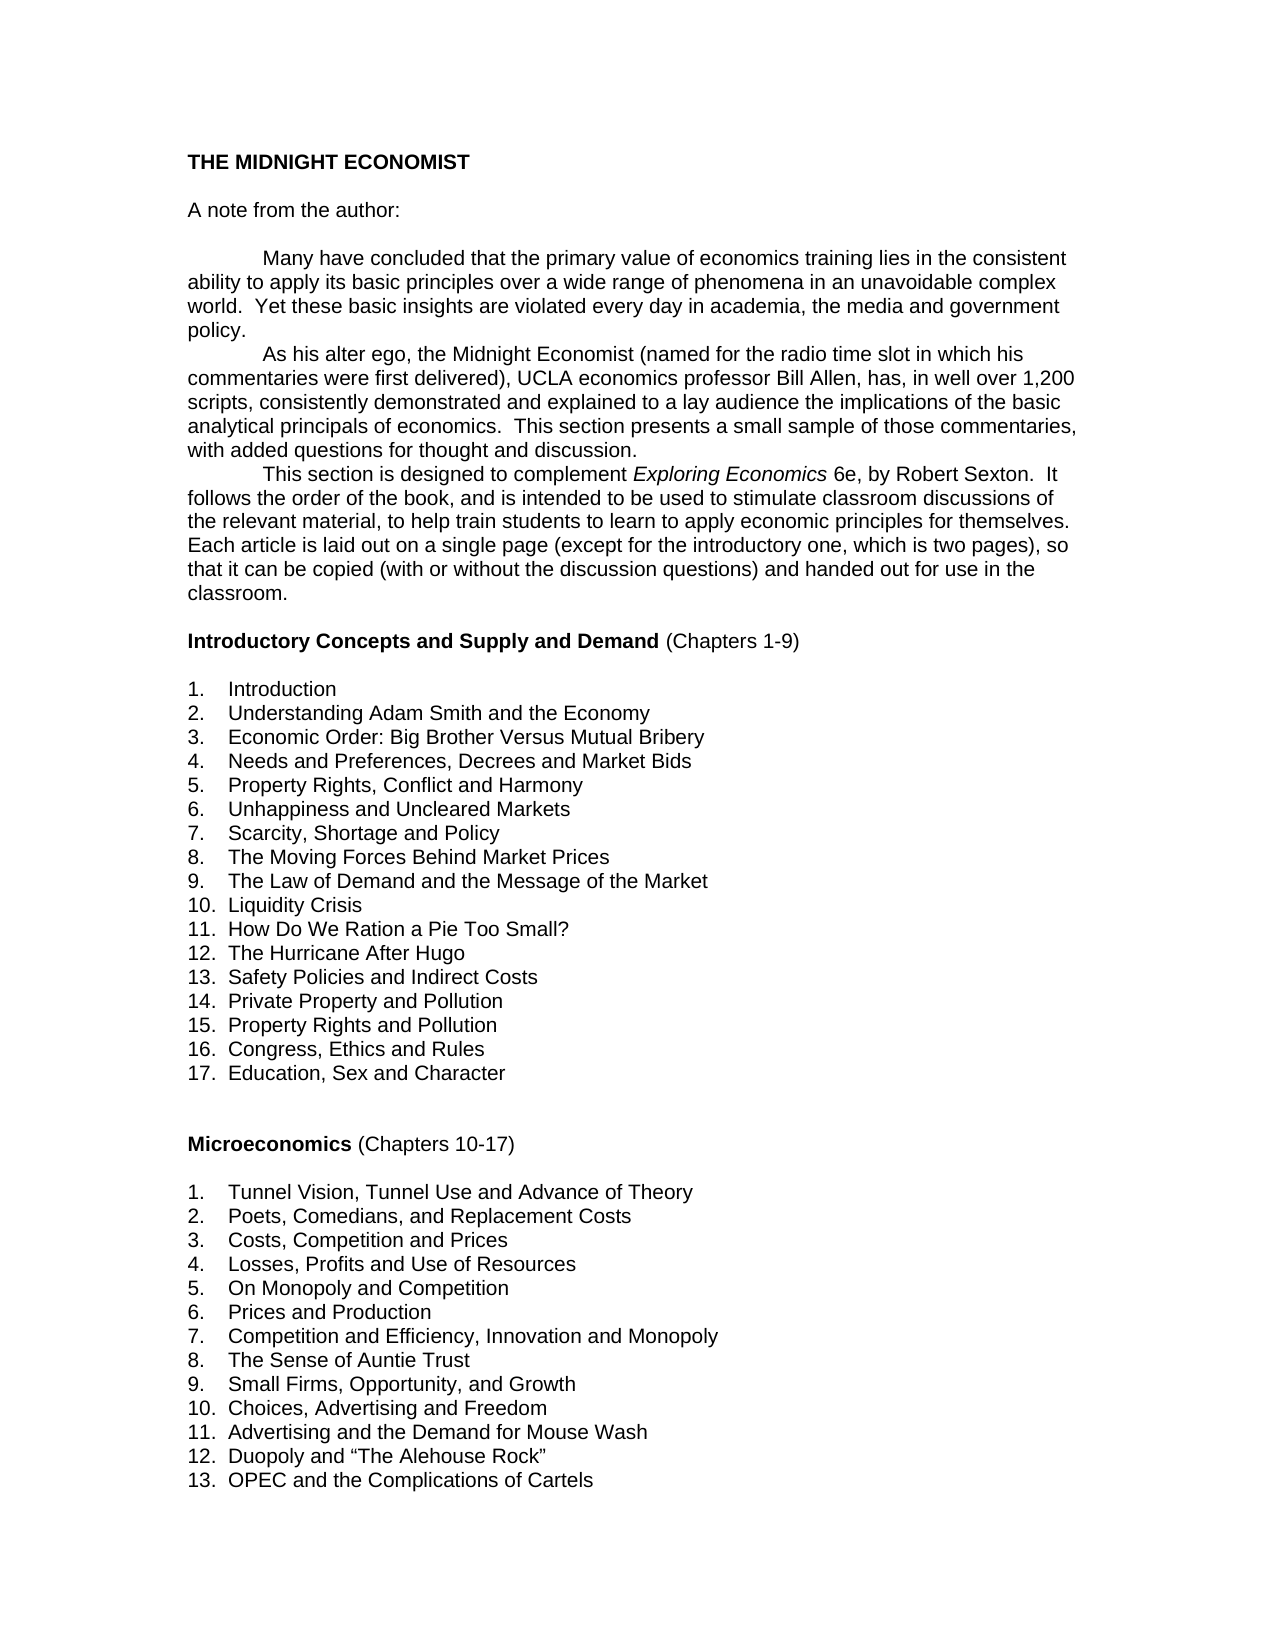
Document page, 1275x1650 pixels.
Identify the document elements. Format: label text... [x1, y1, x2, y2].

text Microeconomics (Chapters 10-17) [187, 1132, 1087, 1156]
text 13. OPEC and the Complications of Cartels [187, 1468, 1087, 1492]
text 10. Liquidity Crisis [187, 893, 1087, 917]
text 11. How Do We Ration a Pie Too Small? [187, 917, 1087, 941]
text 4. Needs and Preferences, Decrees and Market Bids [187, 749, 1087, 773]
text 3. Costs, Competition and Prices [187, 1228, 1087, 1252]
text 6. Prices and Production [187, 1300, 1087, 1324]
text 8. The Moving Forces Behind Market Prices [187, 845, 1087, 869]
text 9. The Law of Demand and the Message of the Market [187, 869, 1087, 893]
text Each article is laid out on a single page (except for the introductory one, which is two pages), so that it can be copied (with or without the discussion questions) and handed out for use in the classroom. [187, 533, 1087, 605]
text Many have concluded that the primary value of economics training lies in the consistent ability to apply its basic principles over a wide range of phenomena in an unavoidable complex world. Yet these basic insights are violated every day in academia, the media and government policy. [187, 246, 1087, 342]
text 2. Understanding Adam Smith and the Economy [187, 701, 1087, 725]
text 7. Competition and Efficiency, Innovation and Monopoly [187, 1324, 1087, 1348]
text 10. Choices, Advertising and Freedom [187, 1396, 1087, 1420]
text 5. On Monopoly and Competition [187, 1276, 1087, 1300]
text 4. Losses, Profits and Use of Resources [187, 1252, 1087, 1276]
text 8. The Sense of Auntie Trust [187, 1348, 1087, 1372]
text This section is designed to complement Exploring Economics 6e, by Robert Sexton. It follows the order of the book, and is intended to be used to stimulate classroom discussions of the relevant material, to help train students to learn to apply economic principles for themselves. [187, 461, 1087, 533]
text 3. Economic Order: Big Brother Versus Mutual Bribery [187, 725, 1087, 749]
text A note from the author: [187, 198, 1087, 222]
text 15. Property Rights and Pollution [187, 1012, 1087, 1036]
text 6. Unhappiness and Uncleared Markets [187, 797, 1087, 821]
text 16. Congress, Ethics and Rules [187, 1036, 1087, 1060]
text 2. Poets, Comedians, and Replacement Costs [187, 1204, 1087, 1228]
text 9. Small Firms, Opportunity, and Growth [187, 1372, 1087, 1396]
text Introductory Concepts and Supply and Demand (Chapters 1-9) [187, 629, 1087, 653]
text 14. Private Property and Pollution [187, 988, 1087, 1012]
text 11. Advertising and the Demand for Mouse Wash [187, 1420, 1087, 1444]
text As his alter ego, the Midnight Economist (named for the radio time slot in which his commentaries were first delivered), UCLA economics professor Bill Allen, has, in well over 1,200 scripts, consistently demonstrated and explained to a lay audience the implications of the basic analytical principals of economics. This section presents a small sample of those commentaries, with added questions for thought and discussion. [187, 342, 1087, 461]
text 1. Tunnel Vision, Tunnel Use and Advance of Theory [187, 1180, 1087, 1204]
text 12. Duopoly and “The Alehouse Rock” [187, 1444, 1087, 1468]
text 12. The Hurricane After Hugo [187, 941, 1087, 964]
text 13. Safety Policies and Indirect Costs [187, 964, 1087, 988]
text 7. Scarcity, Shortage and Policy [187, 821, 1087, 845]
text THE MIDNIGHT ECONOMIST [187, 150, 1087, 174]
text 1. Introduction [187, 677, 1087, 701]
text 5. Property Rights, Conflict and Harmony [187, 773, 1087, 797]
text 17. Education, Sex and Character [187, 1060, 1087, 1084]
